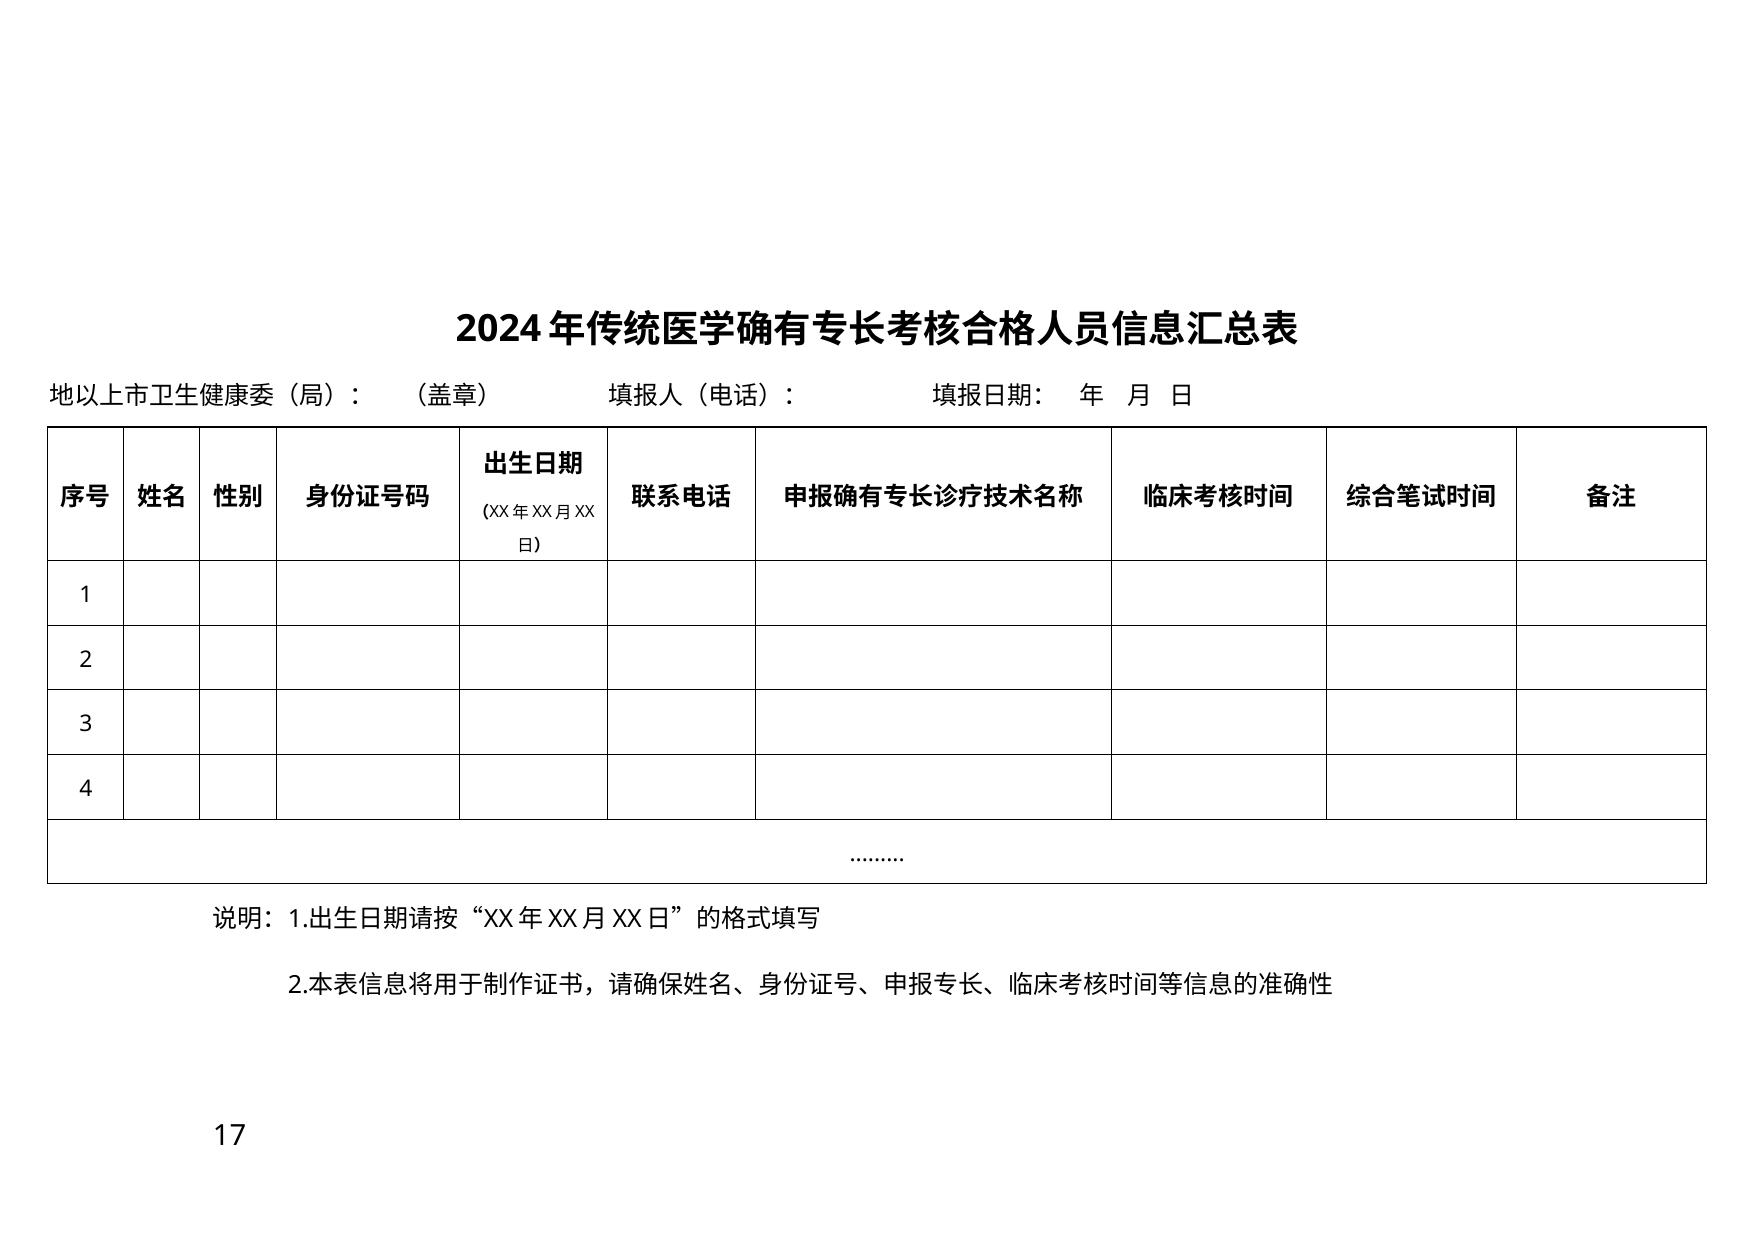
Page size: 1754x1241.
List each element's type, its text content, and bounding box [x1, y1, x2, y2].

table_cell [124, 626, 199, 689]
table_cell 1 [48, 561, 123, 625]
table_cell [460, 626, 607, 689]
table_cell 性别 [200, 428, 276, 560]
table_cell ......... [48, 820, 1706, 883]
table_cell [277, 690, 459, 754]
table_cell [1327, 626, 1516, 689]
table_cell [756, 690, 1111, 754]
table_cell [1517, 690, 1706, 754]
table_cell [200, 626, 276, 689]
table_cell [756, 755, 1111, 818]
table_cell 申报确有专长诊疗技术名称 [756, 428, 1111, 560]
table_cell [1112, 561, 1326, 625]
table_cell [277, 755, 459, 818]
table_cell [1327, 561, 1516, 625]
table_cell 出生日期 （XX年XX月XX日） [460, 428, 607, 560]
table_cell [124, 690, 199, 754]
table_cell [460, 755, 607, 818]
table_cell [608, 690, 755, 754]
table_cell [200, 690, 276, 754]
table_cell 临床考核时间 [1112, 428, 1326, 560]
table_cell [1517, 561, 1706, 625]
table_cell [608, 755, 755, 818]
table_cell 综合笔试时间 [1327, 428, 1516, 560]
table_cell [1517, 626, 1706, 689]
table_cell 序号 [48, 428, 123, 560]
table_cell [608, 626, 755, 689]
table_cell [1112, 755, 1326, 818]
table_cell [1112, 690, 1326, 754]
table_cell [1327, 755, 1516, 818]
table_cell 地以上市卫生健康委（局）： （盖章） 填报人（电话）： 填报日期： 年 月 日 [48, 359, 1706, 426]
table_cell 备注 [1517, 428, 1706, 560]
table_cell [200, 755, 276, 818]
table_cell 3 [48, 690, 123, 754]
table_cell [124, 755, 199, 818]
table_cell [460, 690, 607, 754]
table_cell [200, 561, 276, 625]
table_cell 联系电话 [608, 428, 755, 560]
table_cell 身份证号码 [277, 428, 459, 560]
table_cell [608, 561, 755, 625]
table_cell 姓名 [124, 428, 199, 560]
table_header 2024年传统医学确有专长考核合格人员信息汇总表 [48, 292, 1706, 359]
table_cell [756, 626, 1111, 689]
table_cell [1517, 755, 1706, 818]
table_cell [124, 561, 199, 625]
text 2.本表信息将用于制作证书，请确保姓名、身份证号、申报专长、临床考核时间等信息的准确性 [213, 950, 1541, 1015]
text 说明：1.出生日期请按“XX年XX月XX日”的格式填写 [213, 884, 1541, 950]
table_cell [756, 561, 1111, 625]
table_cell [277, 561, 459, 625]
table_cell 2 [48, 626, 123, 689]
table_cell [1112, 626, 1326, 689]
table_cell [1327, 690, 1516, 754]
table_cell [460, 561, 607, 625]
table_cell [277, 626, 459, 689]
table_cell 4 [48, 755, 123, 818]
